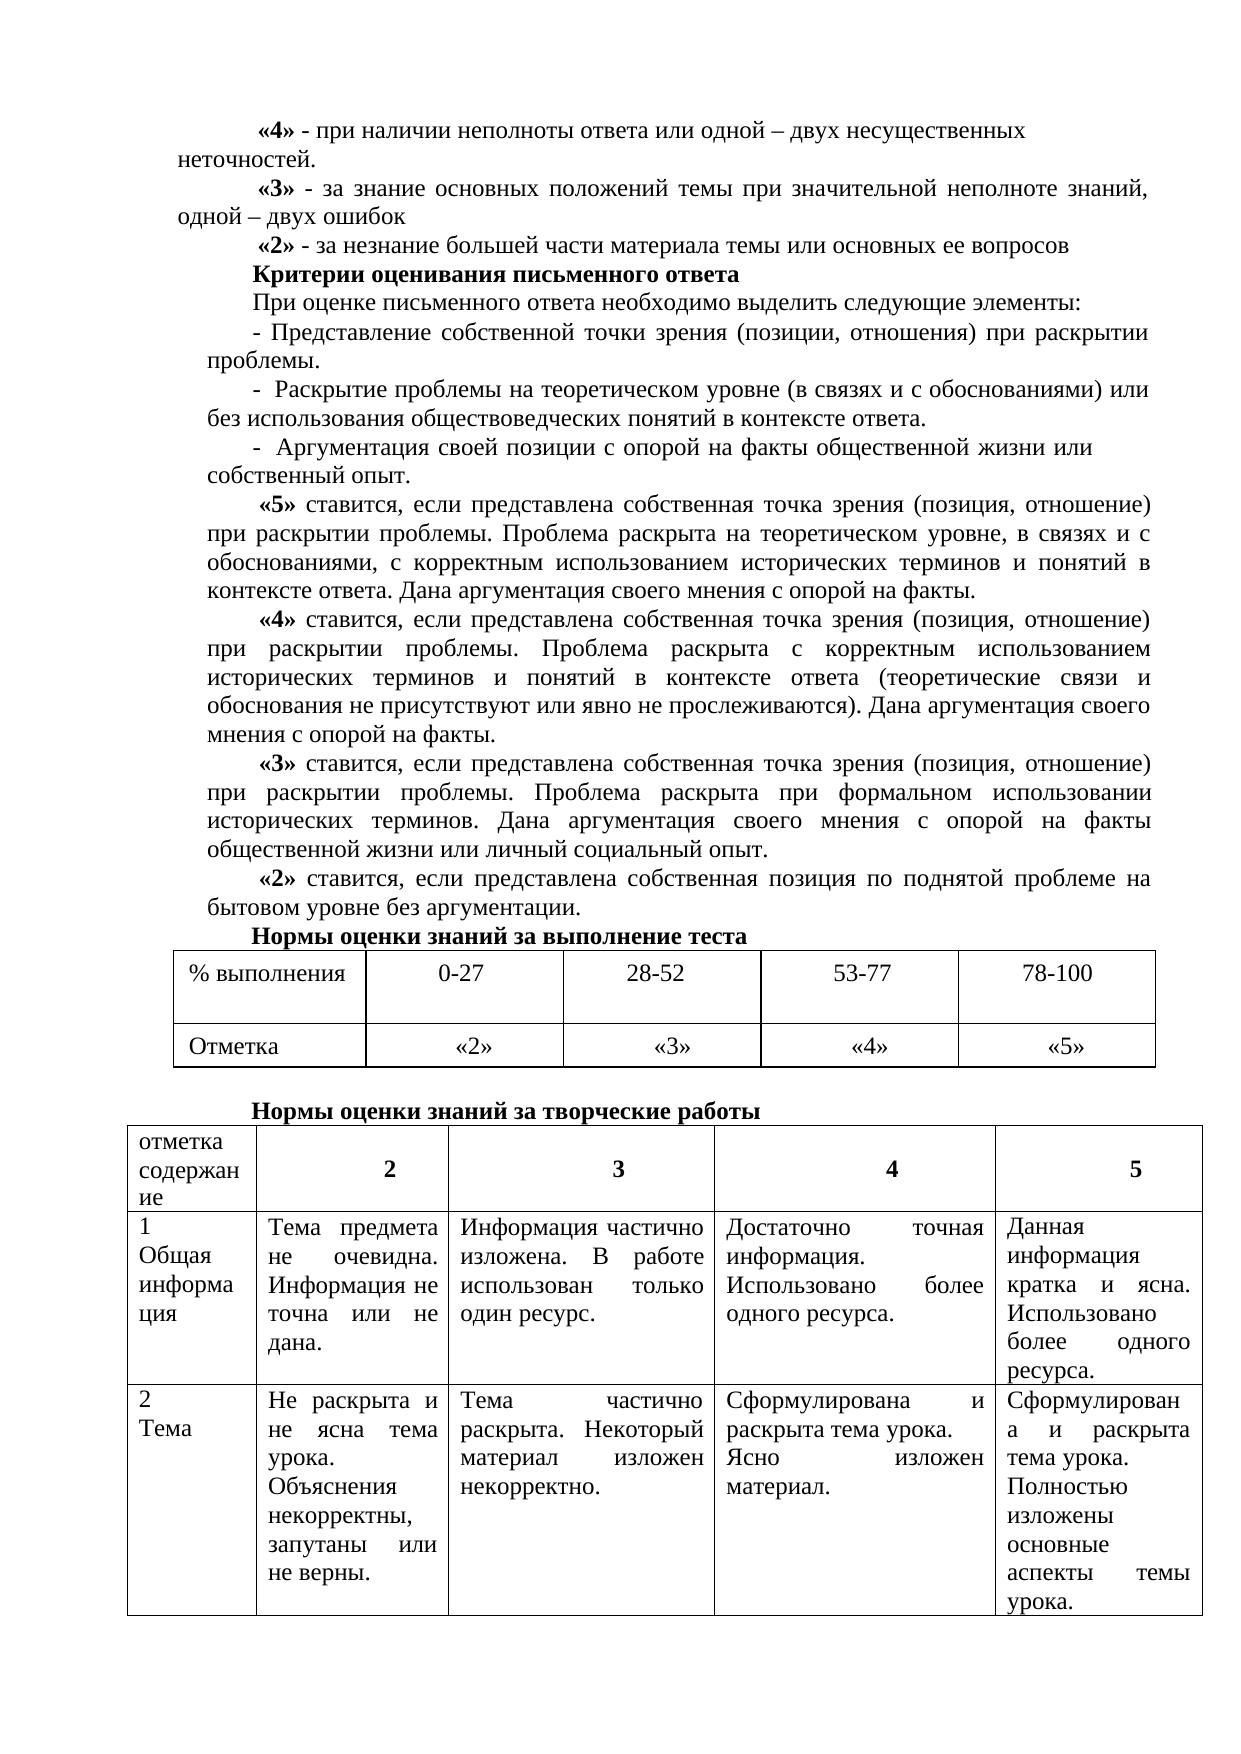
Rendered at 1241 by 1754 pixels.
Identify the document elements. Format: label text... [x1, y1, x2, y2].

table_header 53-77 [762, 951, 958, 1022]
text «4» ставится, если представлена собственная точка зрения (позиция, отношение) при раскрытии проблемы. Проблема раскрыта с корректным использованием исторических терминов и понятий в контексте ответа (теоретические связи и обоснования не присутствуют или явно не прослеживаются). Дана аргументация своего мнения с опорой на факты. [207, 604, 1151, 748]
list Аргументация своей позиции с опорой на факты общественной жизни или собственный опыт. [207, 432, 1151, 489]
table_header 78-100 [959, 951, 1155, 1022]
text «2» ставится, если представлена собственная позиция по поднятой проблеме на бытовом уровне без аргументации. [207, 863, 1152, 920]
subtitle Нормы оценки знаний за выполнение теста [251, 921, 1238, 950]
list Представление собственной точки зрения (позиции, отношения) при раскрытии проблемы. [207, 317, 1151, 374]
text «2» - за незнание большей части материала темы или основных ее вопросов [257, 230, 1238, 259]
table_cell 1 Общая информа ция [128, 1212, 256, 1384]
subtitle Критерии оценивания письменного ответа [252, 259, 1238, 288]
table_cell Сформулирован а и раскрыта тема урока. Полностью изложены основные аспекты темы урока. [996, 1385, 1202, 1615]
table_header 4 [715, 1126, 995, 1211]
table_header 5 [996, 1126, 1202, 1211]
table_header 28-52 [564, 951, 760, 1022]
table_cell Достаточно точная информация. Использовано более одного ресурса. [715, 1212, 995, 1384]
text При оценке письменного ответа необходимо выделить следующие элементы: [252, 288, 1238, 317]
text «3» ставится, если представлена собственная точка зрения (позиция, отношение) при раскрытии проблемы. Проблема раскрыта при формальном использовании исторических терминов. Дана аргументация своего мнения с опорой на факты общественной жизни или личный социальный опыт. [207, 748, 1152, 863]
text «3» - за знание основных положений темы при значительной неполноте знаний, одной – двух ошибок [177, 173, 1152, 230]
text Нормы оценки знаний за творческие работы [251, 1096, 1238, 1124]
table_cell «4» [762, 1024, 958, 1066]
table_cell Отметка [174, 1024, 365, 1066]
table_cell «2» [367, 1024, 563, 1066]
table_cell Не раскрыта и не ясна тема урока. Объяснения некорректны, запутаны или не верны. [257, 1385, 448, 1615]
table_header 3 [449, 1126, 714, 1211]
list Раскрытие проблемы на теоретическом уровне (в связях и с обоснованиями) или без использования обществоведческих понятий в контексте ответа. [207, 374, 1152, 432]
table_cell «3» [564, 1024, 760, 1066]
table_header % выполнения [174, 951, 365, 1022]
table_cell Сформулирована и раскрыта тема урока. Ясно изложен материал. [715, 1385, 995, 1615]
table_header отметка содержан ие [128, 1126, 256, 1211]
table_cell Тема частично раскрыта. Некоторый материал изложен некорректно. [449, 1385, 714, 1615]
table_header 0-27 [367, 951, 563, 1022]
table_cell Информация частично изложена. В работе использован только один ресурс. [449, 1212, 714, 1384]
text «4» - при наличии неполноты ответа или одной – двух несущественных неточностей. [177, 115, 1152, 173]
table_cell 2 Тема [128, 1385, 256, 1615]
text «5» ставится, если представлена собственная точка зрения (позиция, отношение) при раскрытии проблемы. Проблема раскрыта на теоретическом уровне, в связях и с обоснованиями, с корректным использованием исторических терминов и понятий в контексте ответа. Дана аргументация своего мнения с опорой на факты. [207, 489, 1152, 604]
table_cell Тема предмета не очевидна. Информация не точна или не дана. [257, 1212, 448, 1384]
table_cell Данная информация кратка и ясна. Использовано более одного ресурса. [996, 1212, 1202, 1384]
table_cell «5» [959, 1024, 1155, 1066]
table_header 2 [257, 1126, 448, 1211]
